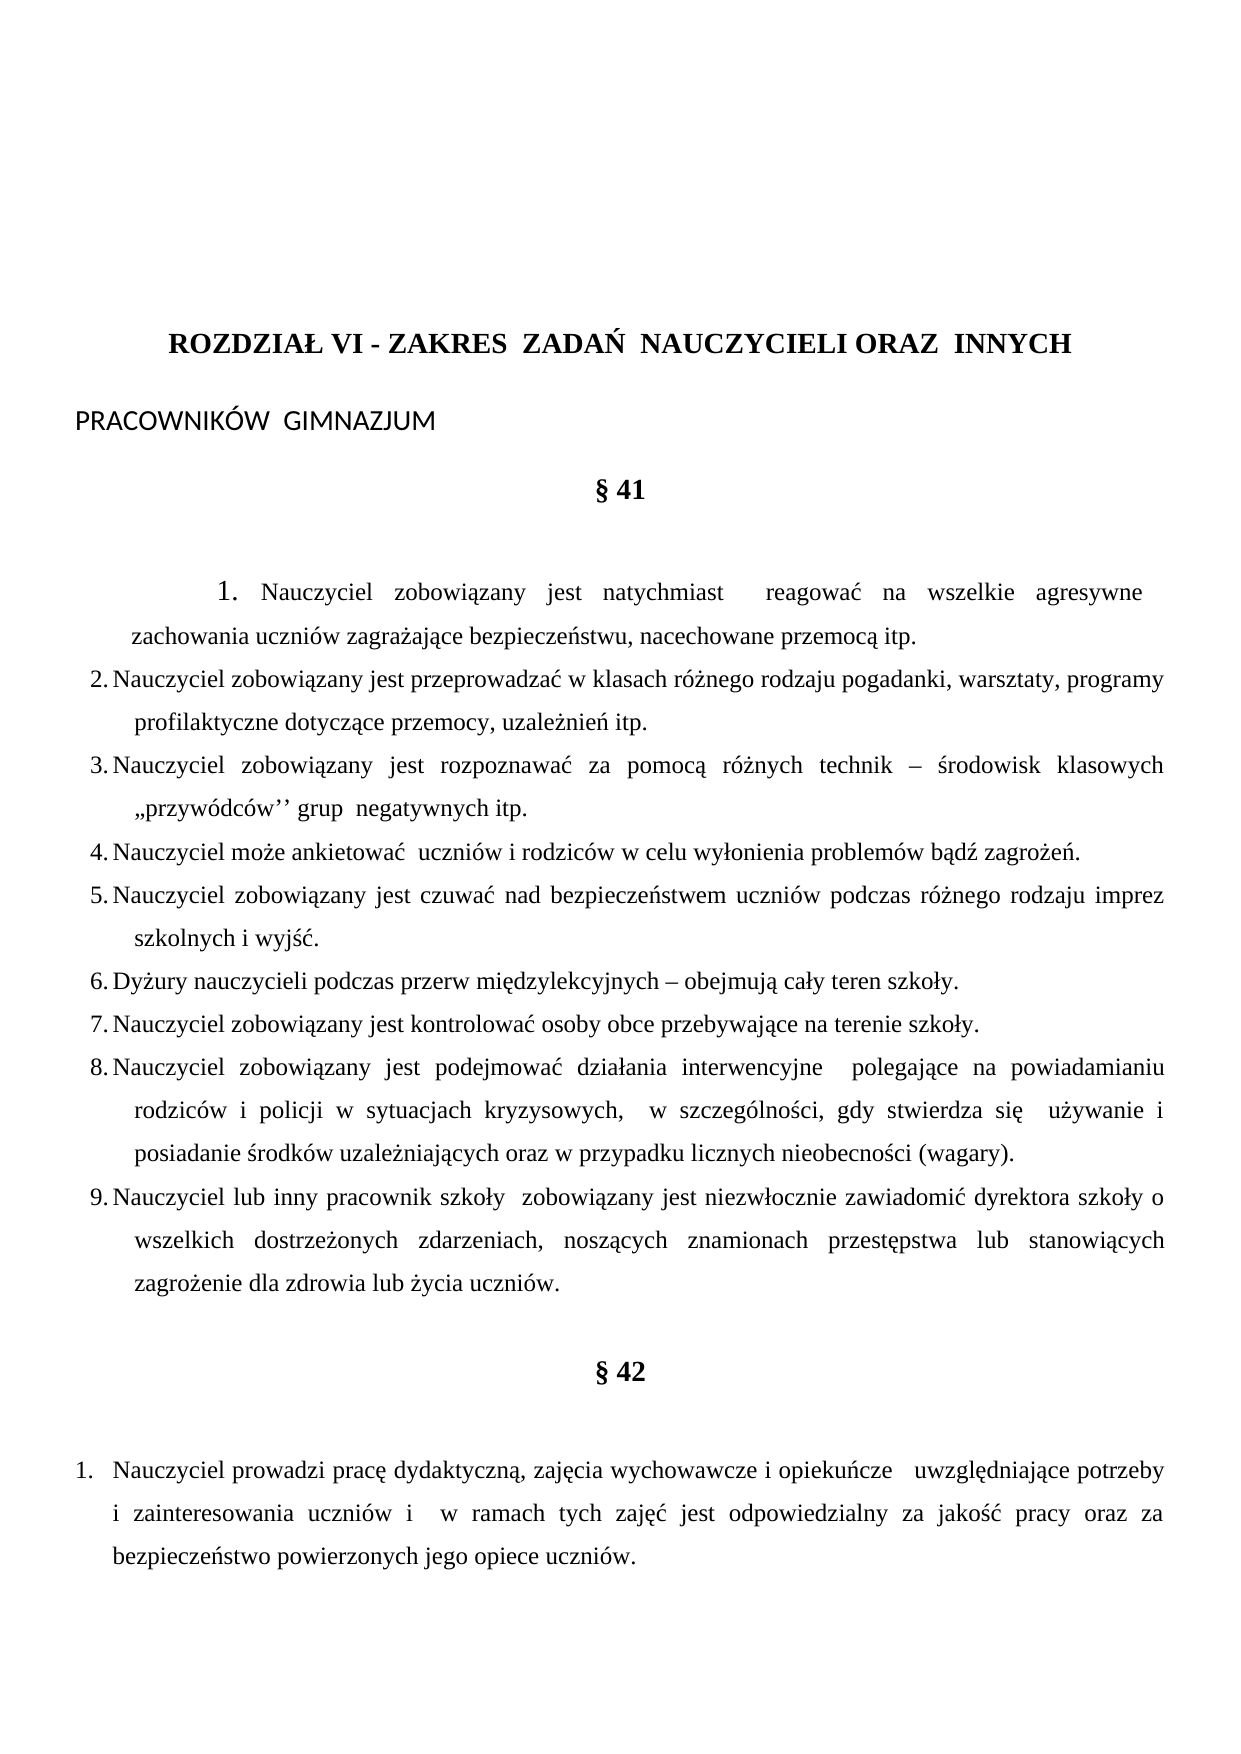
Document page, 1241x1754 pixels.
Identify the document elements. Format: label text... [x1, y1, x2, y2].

list Nauczyciel zobowiązany jest czuwać nad bezpieczeństwem uczniów podczas różnego rodzaju imprez szkolnych i wyjść. [90, 880, 1165, 952]
subtitle PRACOWNIKÓW GIMNAZJUM [75, 402, 1165, 437]
list Nauczyciel zobowiązany jest rozpoznawać za pomocą różnych technik – środowisk klasowych „przywódców’’ grup negatywnych itp. [90, 750, 1165, 822]
text § 41 [75, 472, 1165, 506]
list Nauczyciel zobowiązany jest przeprowadzać w klasach różnego rodzaju pogadanki, warsztaty, programy profilaktyczne dotyczące przemocy, uzależnień itp. [90, 664, 1165, 736]
list Nauczyciel zobowiązany jest podejmować działania interwencyjne polegające na powiadamianiu rodziców i policji w sytuacjach kryzysowych, w szczególności, gdy stwierdza się używanie i posiadanie środków uzależniających oraz w przypadku licznych nieobecności (wagary). [90, 1052, 1165, 1167]
list Nauczyciel zobowiązany jest kontrolować osoby obce przebywające na terenie szkoły. [90, 1009, 1165, 1038]
text 1. Nauczyciel zobowiązany jest natychmiast reagować na wszelkie agresywne zachowania uczniów zagrażające bezpieczeństwu, nacechowane przemocą itp. [16, 573, 1165, 650]
list Nauczyciel może ankietować uczniów i rodziców w celu wyłonienia problemów bądź zagrożeń. [90, 837, 1165, 865]
list Nauczyciel lub inny pracownik szkoły zobowiązany jest niezwłocznie zawiadomić dyrektora szkoły o wszelkich dostrzeżonych zdarzeniach, noszących znamionach przestępstwa lub stanowiących zagrożenie dla zdrowia lub życia uczniów. [90, 1182, 1165, 1297]
list Dyżury nauczycieli podczas przerw międzylekcyjnych – obejmują cały teren szkoły. [90, 966, 1165, 995]
text § 42 [75, 1354, 1165, 1388]
list Nauczyciel prowadzi pracę dydaktyczną, zajęcia wychowawcze i opiekuńcze uwzględniające potrzeby i zainteresowania uczniów i w ramach tych zajęć jest odpowiedzialny za jakość pracy oraz za bezpieczeństwo powierzonych jego opiece uczniów. [75, 1455, 1165, 1570]
subtitle ROZDZIAŁ VI - ZAKRES ZADAŃ NAUCZYCIELI ORAZ INNYCH [75, 327, 1165, 360]
